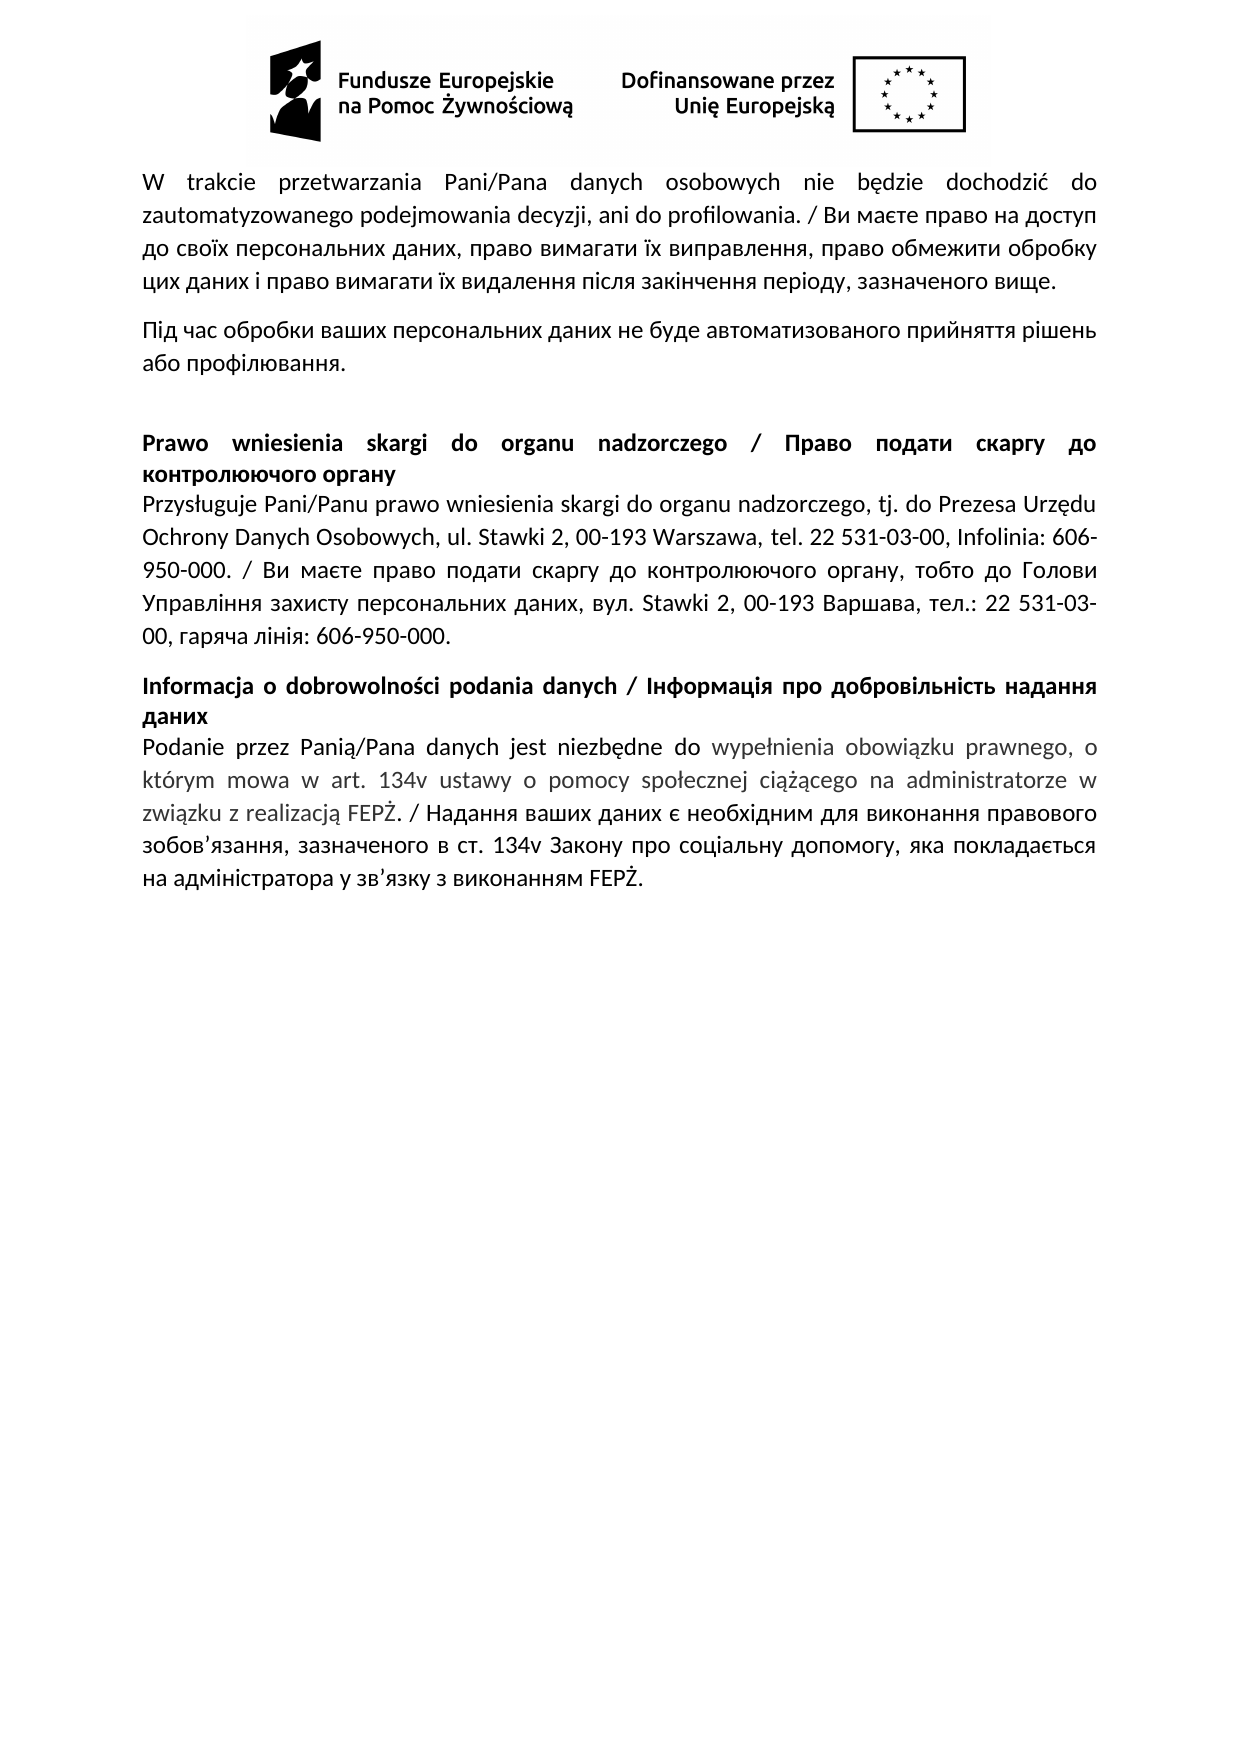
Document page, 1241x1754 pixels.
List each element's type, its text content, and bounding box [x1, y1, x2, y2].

text Під час обробки ваших персональних даних не буде автоматизованого прийняття рішень або профілювання. [142, 314, 1098, 378]
text W trakcie przetwarzania Pani/Pana danych osobowych nie będzie dochodzić do zautomatyzowanego podejmowania decyzji, ani do profilowania. / Ви маєте право на доступ до своїх персональних даних, право вимагати їх виправлення, право обмежити обробку цих даних і право вимагати їх видалення після закінчення періоду, зазначеного вище. [142, 166, 1098, 296]
text Podanie przez Panią/Pana danych jest niezbędne do wypełnienia obowiązku prawnego, o którym mowa w art. 134v ustawy o pomocy społecznej ciążącego na administratorze w związku z realizacją FEPŻ. / Надання ваших даних є необхідним для виконання правового зобов’язання, зазначеного в ст. 134v Закону про соціальну допомогу, яка покладається на адміністратора у зв’язку з виконанням FEPŻ. [142, 731, 1098, 764]
text Prawo wniesienia skargi do organu nadzorczego / Право подати скаргу до контролюючого органу [142, 428, 1098, 489]
text Podanie przez Panią/Pana danych jest niezbędne do wypełnienia obowiązku prawnego, o którym mowa w art. 134v ustawy o pomocy społecznej ciążącego na administratorze w związku z realizacją FEPŻ. / Надання ваших даних є необхідним для виконання правового зобов’язання, зазначеного в ст. 134v Закону про соціальну допомогу, яка покладається на адміністратора у зв’язку з виконанням FEPŻ. [142, 794, 1098, 893]
text Informacja o dobrowolności podania danych / Інформація про добровільність надання даних [142, 670, 1098, 731]
picture [245, 15, 991, 167]
text Przysługuje Pani/Panu prawo wniesienia skargi do organu nadzorczego, tj. do Prezesa Urzędu Ochrony Danych Osobowych, ul. Stawki 2, 00-193 Warszawa, tel. 22 531-03-00, Infolinia: 606-950-000. / Ви маєте право подати скаргу до контролюючого органу, тобто до Голови Управління захисту персональних даних, вул. Stawki 2, 00-193 Варшава, тел.: 22 531-03-00, гаряча лінія: 606-950-000. [142, 489, 1098, 651]
